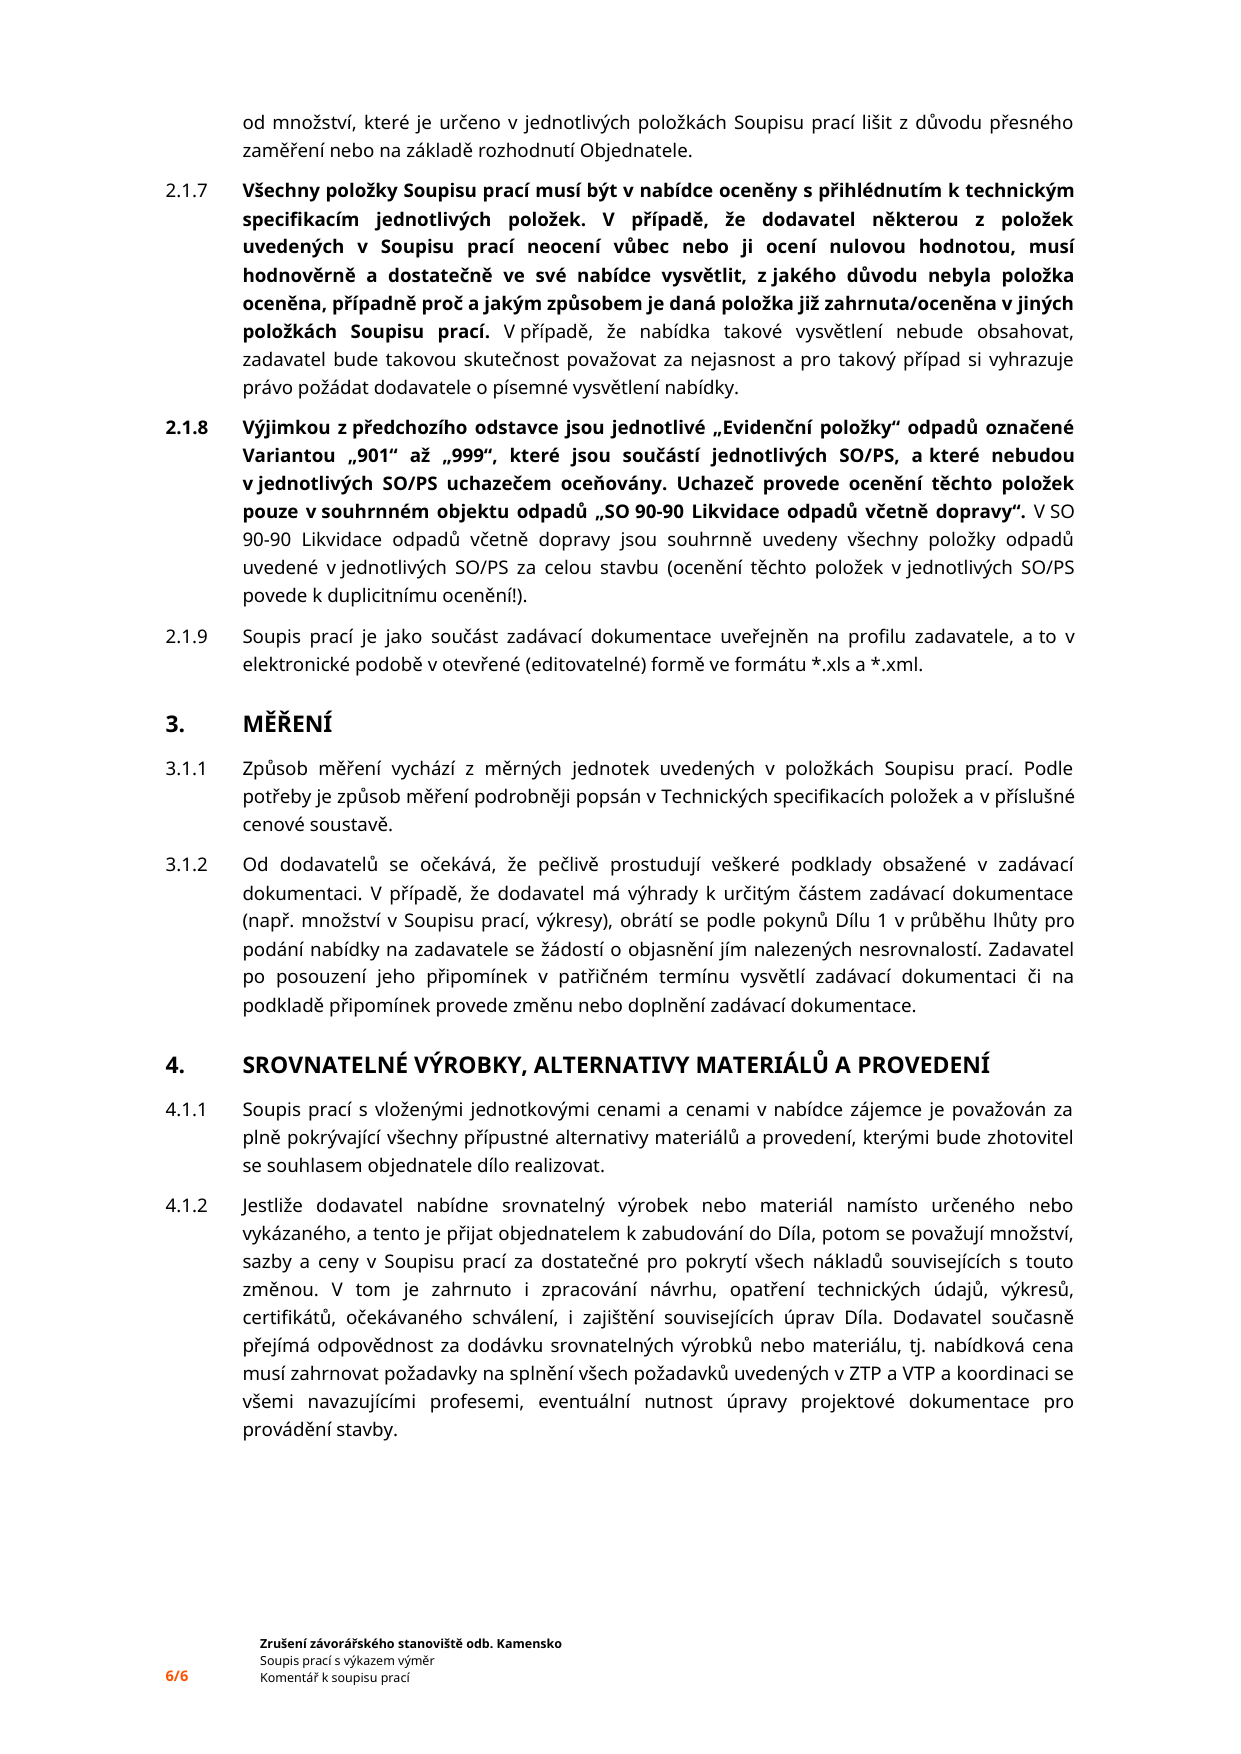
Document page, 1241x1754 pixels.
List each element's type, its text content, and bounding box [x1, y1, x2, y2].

text SROVNATELNÉ VÝROBKY, ALTERNATIVY MATERIÁLŮ A PROVEDENÍ [165, 1049, 1075, 1080]
text MĚŘENÍ [165, 708, 1075, 739]
text Všechny položky Soupisu prací musí být v nabídce oceněny s přihlédnutím k technickým specifikacím jednotlivých položek. V případě, že dodavatel některou z položek uvedených v Soupisu prací neocení vůbec nebo ji ocení nulovou hodnotou, musí hodnověrně a dostatečně ve své nabídce vysvětlit, z jakého důvodu nebyla položka oceněna, případně proč a jakým způsobem je daná položka již zahrnuta/oceněna v jiných položkách Soupisu prací. V případě, že nabídka takové vysvětlení nebude obsahovat, zadavatel bude takovou skutečnost považovat za nejasnost a pro takový případ si vyhrazuje právo požádat dodavatele o písemné vysvětlení nabídky. [165, 178, 1075, 399]
text Jestliže dodavatel nabídne srovnatelný výrobek nebo materiál namísto určeného nebo vykázaného, a tento je přijat objednatelem k zabudování do Díla, potom se považují množství, sazby a ceny v Soupisu prací za dostatečné pro pokrytí všech nákladů souvisejících s touto změnou. V tom je zahrnuto i zpracování návrhu, opatření technických údajů, výkresů, certifikátů, očekávaného schválení, i zajištění souvisejících úprav Díla. Dodavatel současně přejímá odpovědnost za dodávku srovnatelných výrobků nebo materiálu, tj. nabídková cena musí zahrnovat požadavky na splnění všech požadavků uvedených v ZTP a VTP a koordinaci se všemi navazujícími profesemi, eventuální nutnost úpravy projektové dokumentace pro provádění stavby. [165, 1192, 1075, 1442]
text Výjimkou z předchozího odstavce jsou jednotlivé „Evidenční položky“ odpadů označené Variantou „901“ až „999“, které jsou součástí jednotlivých SO/PS, a které nebudou v jednotlivých SO/PS uchazečem oceňovány. Uchazeč provede ocenění těchto položek pouze v souhrnném objektu odpadů „SO 90-90 Likvidace odpadů včetně dopravy“. V SO 90-90 Likvidace odpadů včetně dopravy jsou souhrnně uvedeny všechny položky odpadů uvedené v jednotlivých SO/PS za celou stavbu (ocenění těchto položek v jednotlivých SO/PS povede k duplicitnímu ocenění!). [165, 414, 1075, 608]
text Způsob měření vychází z měrných jednotek uvedených v položkách Soupisu prací. Podle potřeby je způsob měření podrobněji popsán v Technických specifikacích položek a v příslušné cenové soustavě. [165, 755, 1075, 837]
text Soupis prací s vloženými jednotkovými cenami a cenami v nabídce zájemce je považován za plně pokrývající všechny přípustné alternativy materiálů a provedení, kterými bude zhotovitel se souhlasem objednatele dílo realizovat. [165, 1096, 1075, 1177]
text Soupis prací je jako součást zadávací dokumentace uveřejněn na profilu zadavatele, a to v elektronické podobě v otevřené (editovatelné) formě ve formátu *.xls a *.xml. [165, 623, 1075, 677]
text Od dodavatelů se očekává, že pečlivě prostudují veškeré podklady obsažené v zadávací dokumentaci. V případě, že dodavatel má výhrady k určitým částem zadávací dokumentace (např. množství v Soupisu prací, výkresy), obrátí se podle pokynů Dílu 1 v průběhu lhůty pro podání nabídky na zadavatele se žádostí o objasnění jím nalezených nesrovnalostí. Zadavatel po posouzení jeho připomínek v patřičném termínu vysvětlí zadávací dokumentaci či na podkladě připomínek provede změnu nebo doplnění zadávací dokumentace. [165, 852, 1075, 1017]
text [165, 109, 1075, 163]
